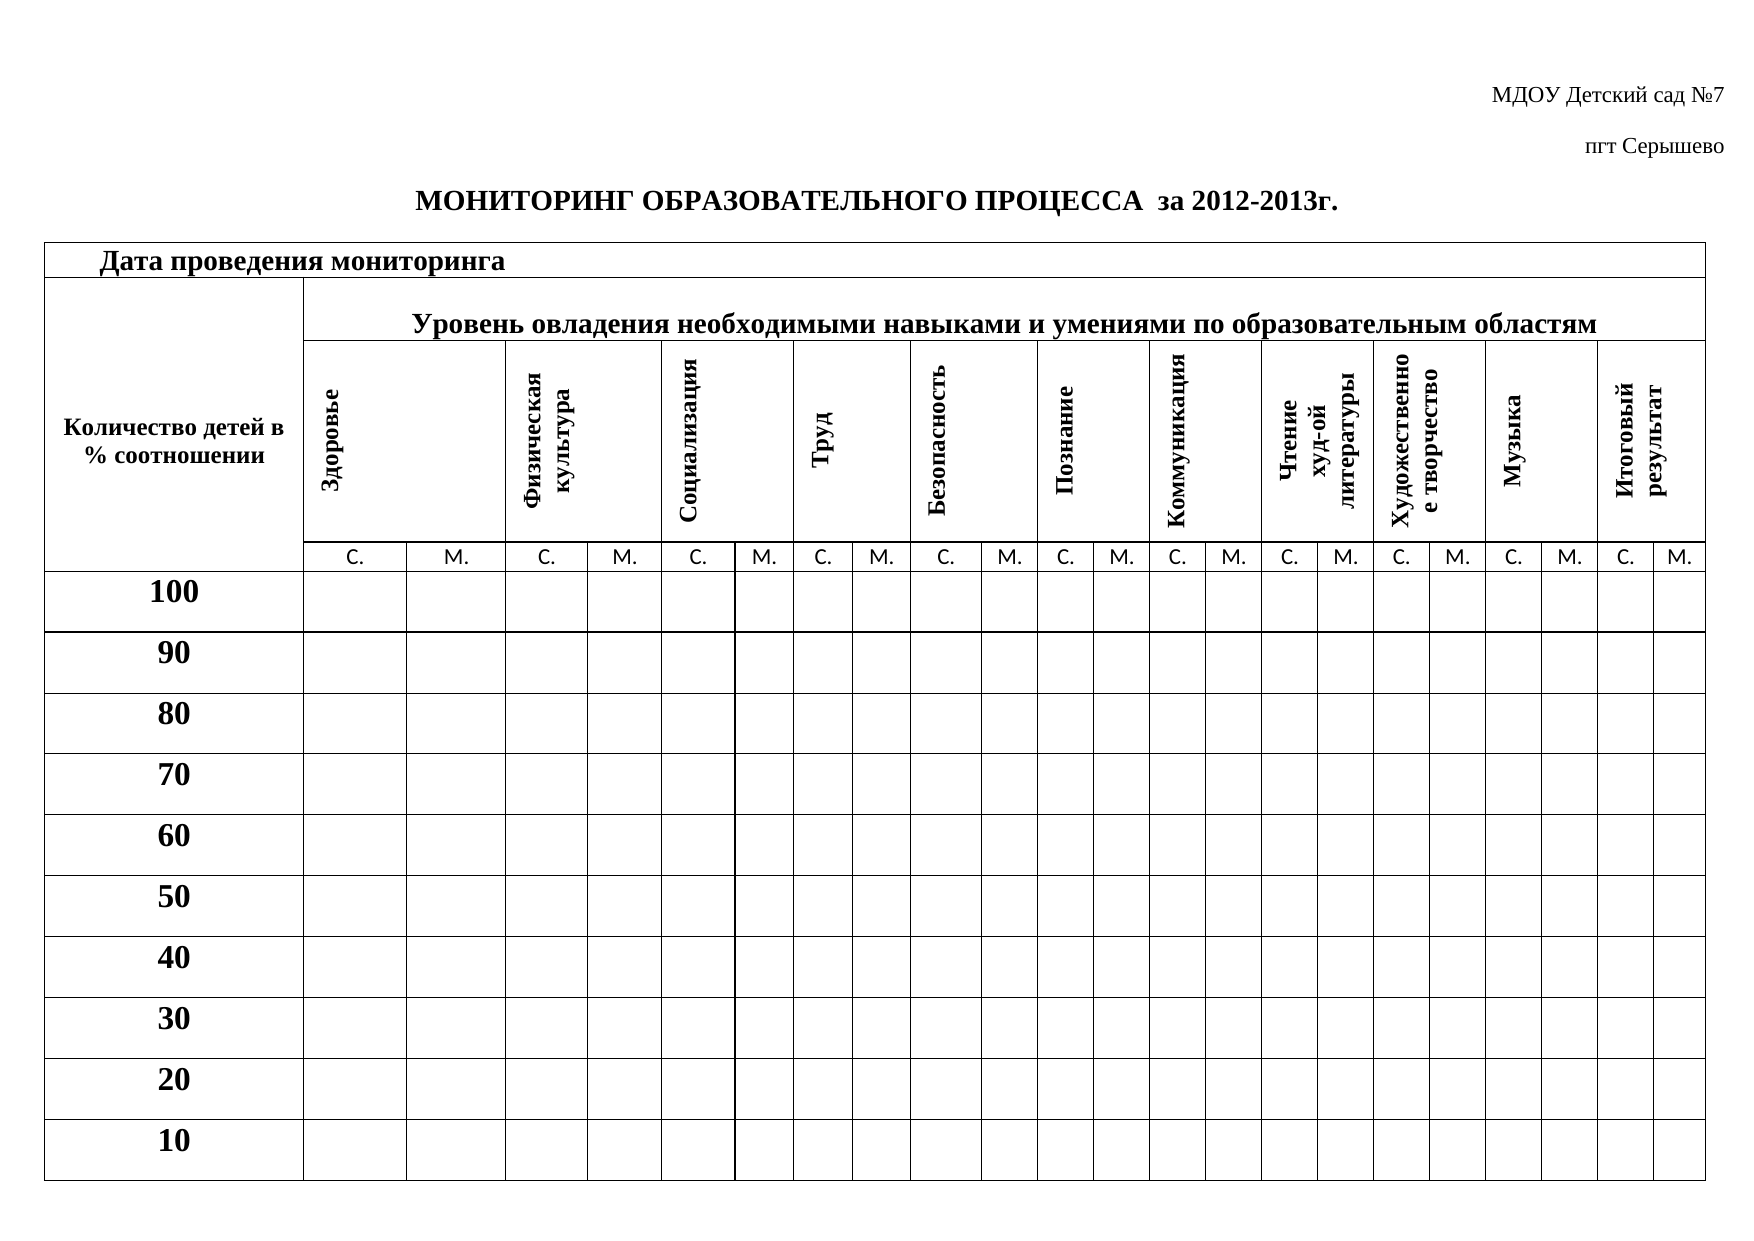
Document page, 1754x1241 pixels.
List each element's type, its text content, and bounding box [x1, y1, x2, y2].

table_cell [1654, 572, 1705, 631]
table_cell [506, 876, 587, 936]
table_cell [304, 876, 406, 936]
table_cell [853, 754, 910, 814]
table_cell [1206, 937, 1261, 997]
table_cell [1654, 815, 1705, 875]
table_cell [1542, 998, 1597, 1058]
table_cell [1094, 633, 1149, 692]
table_cell [853, 1059, 910, 1119]
table_cell [1206, 815, 1261, 875]
table_cell [1598, 572, 1653, 631]
table_cell [1430, 633, 1485, 692]
table_cell [662, 694, 734, 753]
table_cell [736, 998, 793, 1058]
table_cell [1038, 694, 1093, 753]
table_cell [407, 572, 505, 631]
table_cell Труд [794, 341, 910, 541]
table_cell [1150, 694, 1205, 753]
table_cell [1430, 572, 1485, 631]
table_cell [982, 1059, 1037, 1119]
table_cell 30 [45, 998, 303, 1058]
table_cell [1486, 1059, 1541, 1119]
table_cell [506, 633, 587, 692]
table_cell [1542, 815, 1597, 875]
table_cell М. [736, 543, 793, 571]
table_cell Количество детей в % соотношении [45, 278, 303, 571]
table_cell [588, 633, 661, 692]
table_cell [1262, 694, 1317, 753]
table_cell [1262, 633, 1317, 692]
table_cell [736, 754, 793, 814]
table_cell [853, 815, 910, 875]
table_cell [1374, 1120, 1429, 1180]
table_cell [1598, 876, 1653, 936]
table_cell [1598, 694, 1653, 753]
table_cell [982, 572, 1037, 631]
table_cell [1374, 998, 1429, 1058]
table_cell [588, 998, 661, 1058]
table_cell [911, 815, 981, 875]
table_cell С. [662, 543, 734, 571]
table_cell [736, 815, 793, 875]
table_cell [304, 1059, 406, 1119]
table_cell [1374, 937, 1429, 997]
table_cell [982, 998, 1037, 1058]
table_cell М. [407, 543, 505, 571]
table_cell 10 [45, 1120, 303, 1180]
table_cell [407, 815, 505, 875]
table_cell Уровень овладения необходимыми навыками и умениями по образовательным областям [304, 278, 1705, 340]
table_cell [1150, 1120, 1205, 1180]
table_cell [1262, 572, 1317, 631]
table_cell [1318, 694, 1373, 753]
table_cell [736, 572, 793, 631]
table_cell [853, 998, 910, 1058]
table_cell [982, 754, 1037, 814]
table_cell Познание [1038, 341, 1149, 541]
table_cell [1094, 815, 1149, 875]
table_cell [1318, 937, 1373, 997]
table_cell [1150, 815, 1205, 875]
table_cell [1262, 876, 1317, 936]
table_cell [1318, 633, 1373, 692]
table_cell М. [853, 543, 910, 571]
table_cell [1430, 1059, 1485, 1119]
table_cell [1598, 1059, 1653, 1119]
table_cell [304, 937, 406, 997]
table_cell [982, 694, 1037, 753]
table_cell [911, 876, 981, 936]
table_cell [588, 937, 661, 997]
table_cell [506, 1120, 587, 1180]
table_cell [1206, 876, 1261, 936]
table_cell [662, 815, 734, 875]
table_cell [506, 572, 587, 631]
table_cell [853, 572, 910, 631]
table_cell [1598, 633, 1653, 692]
table_cell С. [1150, 543, 1205, 571]
table_cell [1598, 754, 1653, 814]
table_cell [1486, 633, 1541, 692]
table_cell С. [1038, 543, 1093, 571]
table_cell [794, 754, 852, 814]
table_cell [1150, 876, 1205, 936]
table_cell [1038, 998, 1093, 1058]
table_cell [304, 1120, 406, 1180]
table_cell М. [1318, 543, 1373, 571]
table_cell [1654, 876, 1705, 936]
table_cell [1038, 1059, 1093, 1119]
table_cell [1374, 1059, 1429, 1119]
table_cell 20 [45, 1059, 303, 1119]
table_cell [1206, 998, 1261, 1058]
table_cell М. [1094, 543, 1149, 571]
table_cell 80 [45, 694, 303, 753]
table_cell [736, 876, 793, 936]
table_cell [1038, 937, 1093, 997]
table_cell С. [506, 543, 587, 571]
table_cell [1542, 633, 1597, 692]
table_cell [853, 1120, 910, 1180]
table_cell [1038, 754, 1093, 814]
table_cell [1542, 572, 1597, 631]
table_cell [1262, 815, 1317, 875]
table_cell [982, 876, 1037, 936]
table_cell [853, 694, 910, 753]
table_cell Социализация [662, 341, 793, 541]
table_cell М. [588, 543, 661, 571]
table_cell [1542, 876, 1597, 936]
table_cell [1654, 998, 1705, 1058]
table_cell [1598, 998, 1653, 1058]
table_cell [1206, 754, 1261, 814]
table_cell [1486, 998, 1541, 1058]
table_cell [1486, 937, 1541, 997]
table_cell [506, 694, 587, 753]
table_cell [911, 1059, 981, 1119]
table_cell 60 [45, 815, 303, 875]
table_cell [1318, 572, 1373, 631]
table_cell С. [911, 543, 981, 571]
table_cell [1150, 633, 1205, 692]
table_cell [1094, 694, 1149, 753]
table_cell С. [1598, 543, 1653, 571]
table_cell [662, 633, 734, 692]
table_cell С. [1374, 543, 1429, 571]
text МОНИТОРИНГ ОБРАЗОВАТЕЛЬНОГО ПРОЦЕССА за 2012-2013г. [29, 183, 1724, 216]
table_cell [911, 937, 981, 997]
table_cell [407, 754, 505, 814]
table_cell [1150, 998, 1205, 1058]
table_cell 40 [45, 937, 303, 997]
table_cell [1262, 1120, 1317, 1180]
table_cell [662, 572, 734, 631]
table_cell [1598, 937, 1653, 997]
table_cell [1094, 937, 1149, 997]
table_cell [588, 815, 661, 875]
table_cell [1206, 1059, 1261, 1119]
table_cell [1374, 754, 1429, 814]
table_cell [982, 815, 1037, 875]
table_cell 50 [45, 876, 303, 936]
table_cell [911, 1120, 981, 1180]
table_cell [1654, 1059, 1705, 1119]
table_cell [853, 633, 910, 692]
table_cell 90 [45, 633, 303, 692]
table_cell [407, 937, 505, 997]
table_cell [506, 937, 587, 997]
table_cell [1206, 572, 1261, 631]
table_cell М. [982, 543, 1037, 571]
table_cell [662, 1120, 734, 1180]
table_cell [1094, 572, 1149, 631]
table_cell [506, 998, 587, 1058]
table_cell [1542, 694, 1597, 753]
table_cell М. [1542, 543, 1597, 571]
table_header Дата проведения мониторинга [45, 243, 1705, 277]
table_cell [662, 998, 734, 1058]
table_cell [1374, 694, 1429, 753]
table_cell [1318, 1059, 1373, 1119]
table_cell [982, 1120, 1037, 1180]
table_cell [1542, 1059, 1597, 1119]
table_cell [1318, 815, 1373, 875]
table_cell [407, 694, 505, 753]
table_cell [662, 1059, 734, 1119]
table_cell [1318, 1120, 1373, 1180]
table_cell Художественное творчество [1374, 341, 1485, 541]
table_cell [1542, 754, 1597, 814]
table_cell [736, 694, 793, 753]
table_cell [982, 633, 1037, 692]
table_cell [1094, 1059, 1149, 1119]
table_cell [588, 876, 661, 936]
table_cell [407, 1059, 505, 1119]
table_cell [1654, 633, 1705, 692]
table_cell [794, 937, 852, 997]
table_cell [1038, 633, 1093, 692]
table_cell [1038, 1120, 1093, 1180]
table_cell [1430, 876, 1485, 936]
table_cell [1374, 572, 1429, 631]
table_cell [304, 633, 406, 692]
table_cell [1486, 1120, 1541, 1180]
table_cell [982, 937, 1037, 997]
table_cell [1374, 633, 1429, 692]
table_cell [1318, 998, 1373, 1058]
table_cell [304, 754, 406, 814]
table_cell [1094, 876, 1149, 936]
table_cell [1654, 937, 1705, 997]
table_cell [407, 1120, 505, 1180]
table_cell [1262, 1059, 1317, 1119]
table_cell [304, 694, 406, 753]
table_cell [794, 876, 852, 936]
table_cell [407, 876, 505, 936]
table_cell [911, 633, 981, 692]
table_cell [1094, 998, 1149, 1058]
table_cell [1374, 876, 1429, 936]
table_cell [1430, 694, 1485, 753]
table_cell [794, 998, 852, 1058]
table_cell [1150, 572, 1205, 631]
table_cell [1038, 815, 1093, 875]
table_cell [1430, 937, 1485, 997]
table_cell [1150, 754, 1205, 814]
table_cell [1038, 572, 1093, 631]
table_cell [1150, 1059, 1205, 1119]
table_cell [794, 1059, 852, 1119]
table_cell Чтение худ-ой литературы [1262, 341, 1373, 541]
table_cell [1486, 876, 1541, 936]
table_cell Музыка [1486, 341, 1597, 541]
table_cell [1318, 876, 1373, 936]
table_cell [794, 572, 852, 631]
table_cell [506, 815, 587, 875]
table_cell [1262, 937, 1317, 997]
table_cell [911, 754, 981, 814]
table_cell [736, 1059, 793, 1119]
table_cell [1654, 754, 1705, 814]
table_cell [1430, 1120, 1485, 1180]
table_cell 70 [45, 754, 303, 814]
table_cell Итоговый результат [1598, 341, 1705, 541]
table_cell С. [304, 543, 406, 571]
table_cell [1486, 694, 1541, 753]
table_cell [506, 1059, 587, 1119]
table_cell [304, 572, 406, 631]
table_cell [1486, 754, 1541, 814]
table_cell [1318, 754, 1373, 814]
table_cell [1598, 815, 1653, 875]
text пгт Серышево [29, 132, 1724, 158]
table_cell [736, 1120, 793, 1180]
table_cell [662, 937, 734, 997]
table_cell [794, 633, 852, 692]
table_cell [853, 876, 910, 936]
table_cell [1374, 815, 1429, 875]
table_cell [794, 1120, 852, 1180]
table_cell [1094, 754, 1149, 814]
table_cell [1486, 815, 1541, 875]
table_cell [911, 998, 981, 1058]
table_cell [736, 937, 793, 997]
table_cell [588, 572, 661, 631]
table_cell М. [1654, 543, 1705, 571]
table_cell Здоровье [304, 341, 505, 541]
table_cell [1542, 1120, 1597, 1180]
table_cell [1262, 754, 1317, 814]
table_cell [1430, 754, 1485, 814]
table_cell Безопасность [911, 341, 1037, 541]
table_cell [588, 1059, 661, 1119]
table_cell [407, 998, 505, 1058]
table_cell [1654, 1120, 1705, 1180]
table_cell [588, 754, 661, 814]
table_cell [1430, 815, 1485, 875]
table_cell [1598, 1120, 1653, 1180]
table_cell [911, 694, 981, 753]
table_cell [911, 572, 981, 631]
table_cell [794, 694, 852, 753]
table_cell [794, 815, 852, 875]
table_cell [1150, 937, 1205, 997]
table_cell [1430, 998, 1485, 1058]
table_cell [662, 754, 734, 814]
table_cell Коммуникация [1150, 341, 1261, 541]
table_cell [588, 694, 661, 753]
table_cell [1038, 876, 1093, 936]
table_cell [506, 754, 587, 814]
table_cell [1542, 937, 1597, 997]
table_cell М. [1430, 543, 1485, 571]
table_cell 100 [45, 572, 303, 631]
table_cell [407, 633, 505, 692]
table_cell Физическая культура [506, 341, 661, 541]
table_cell [1206, 633, 1261, 692]
table_cell [304, 998, 406, 1058]
table_cell [588, 1120, 661, 1180]
table_cell С. [1486, 543, 1541, 571]
table_cell [1486, 572, 1541, 631]
table_cell [1094, 1120, 1149, 1180]
table_cell [1206, 1120, 1261, 1180]
table_cell [662, 876, 734, 936]
table_cell С. [794, 543, 852, 571]
table_cell [1206, 694, 1261, 753]
table_cell [853, 937, 910, 997]
table_cell [304, 815, 406, 875]
table_cell М. [1206, 543, 1261, 571]
table_cell [1654, 694, 1705, 753]
text МДОУ Детский сад №7 [29, 81, 1724, 107]
table_cell [736, 633, 793, 692]
table_cell [1262, 998, 1317, 1058]
table_cell С. [1262, 543, 1317, 571]
